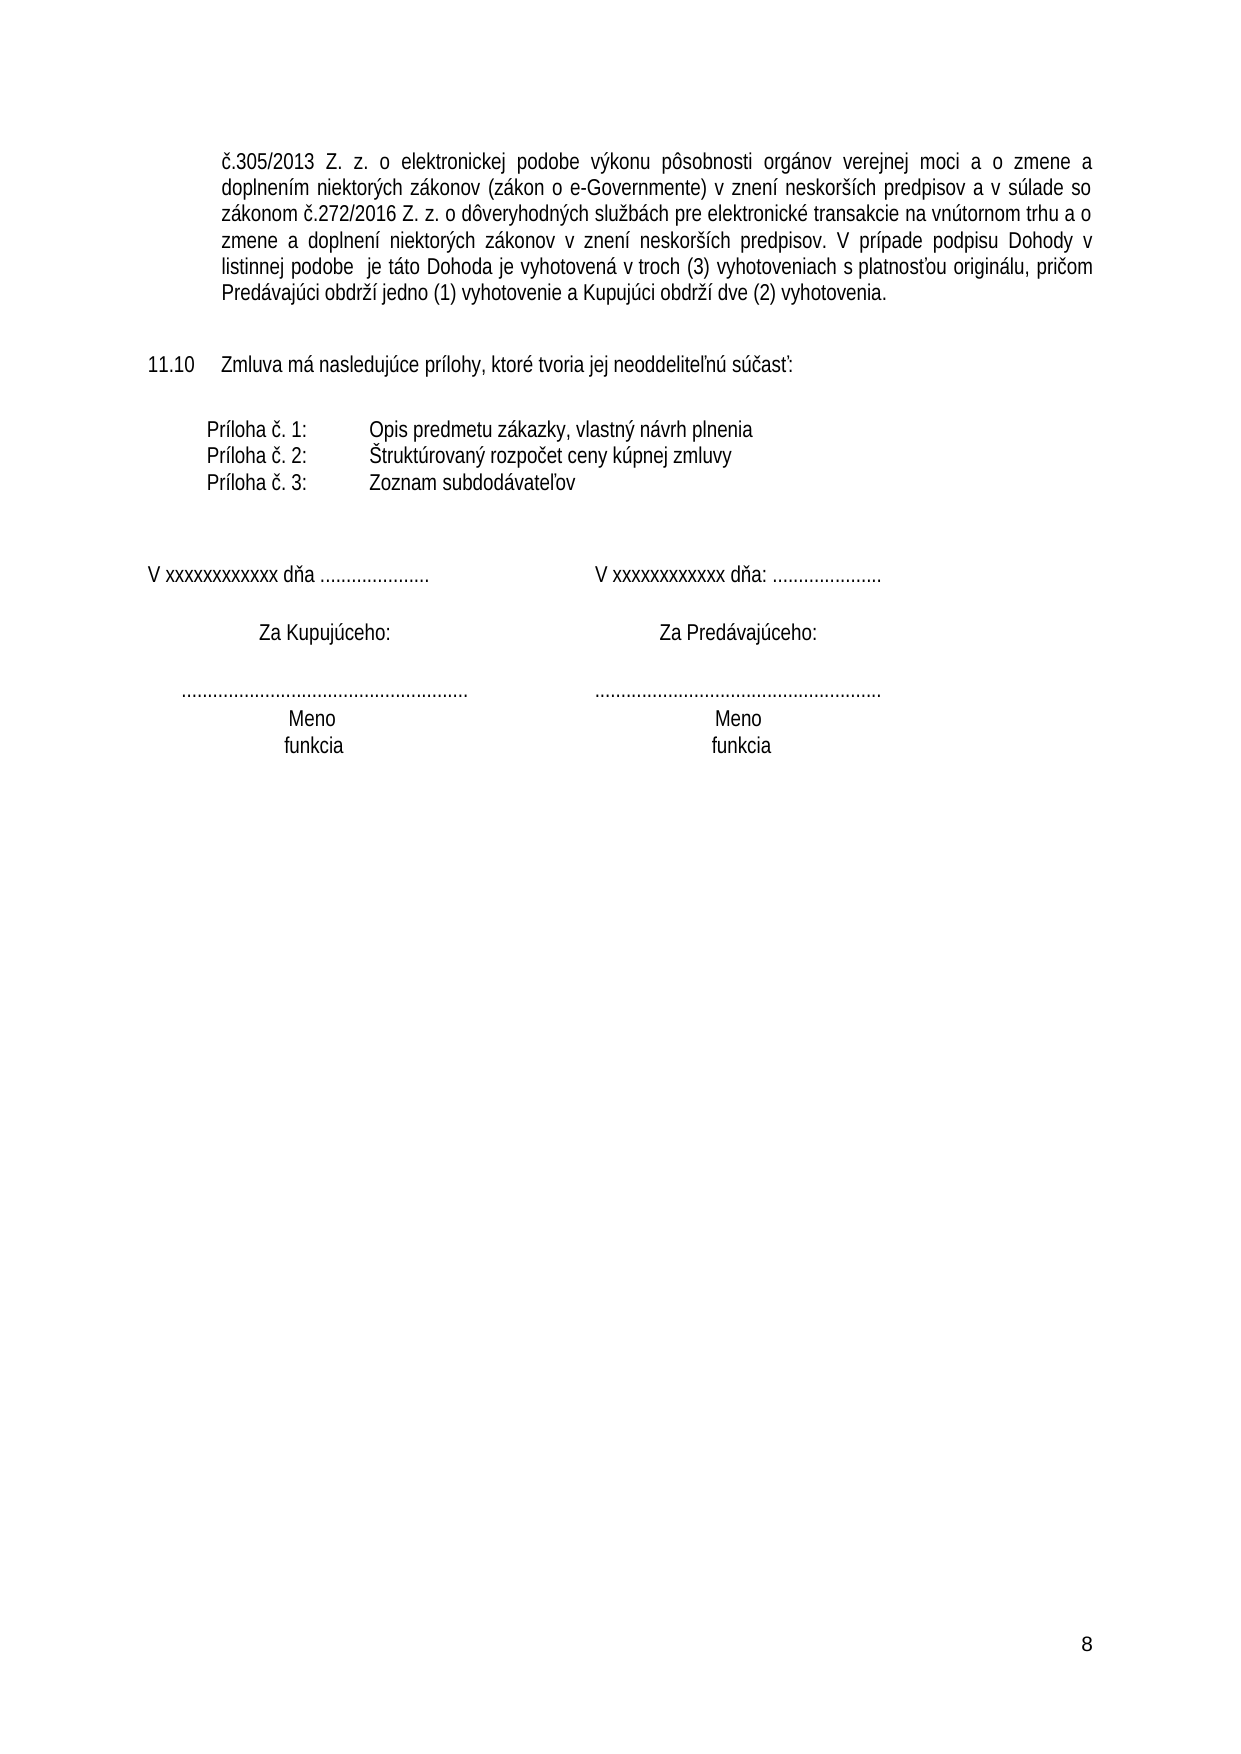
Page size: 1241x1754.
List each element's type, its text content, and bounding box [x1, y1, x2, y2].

text Za Kupujúceho: Za Predávajúceho: [148, 618, 1093, 645]
list Príloha č. 1: Opis predmetu zákazky, vlastný návrh plnenia [207, 416, 1093, 442]
text 11.10 Zmluva má nasledujúce prílohy, ktoré tvoria jej neoddeliteľnú súčasť: [148, 351, 1093, 377]
list Príloha č. 3: Zoznam subdodávateľov [207, 469, 1093, 495]
text Meno Meno [148, 705, 1093, 732]
list Príloha č. 2: Štruktúrovaný rozpočet ceny kúpnej zmluvy [207, 442, 1093, 469]
text V xxxxxxxxxxxx dňa ..................... V xxxxxxxxxxxx dňa: ..................... [148, 561, 1093, 587]
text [148, 148, 1093, 306]
text funkcia funkcia [148, 732, 1093, 758]
text ....................................................... ....................................................... [148, 676, 1093, 703]
